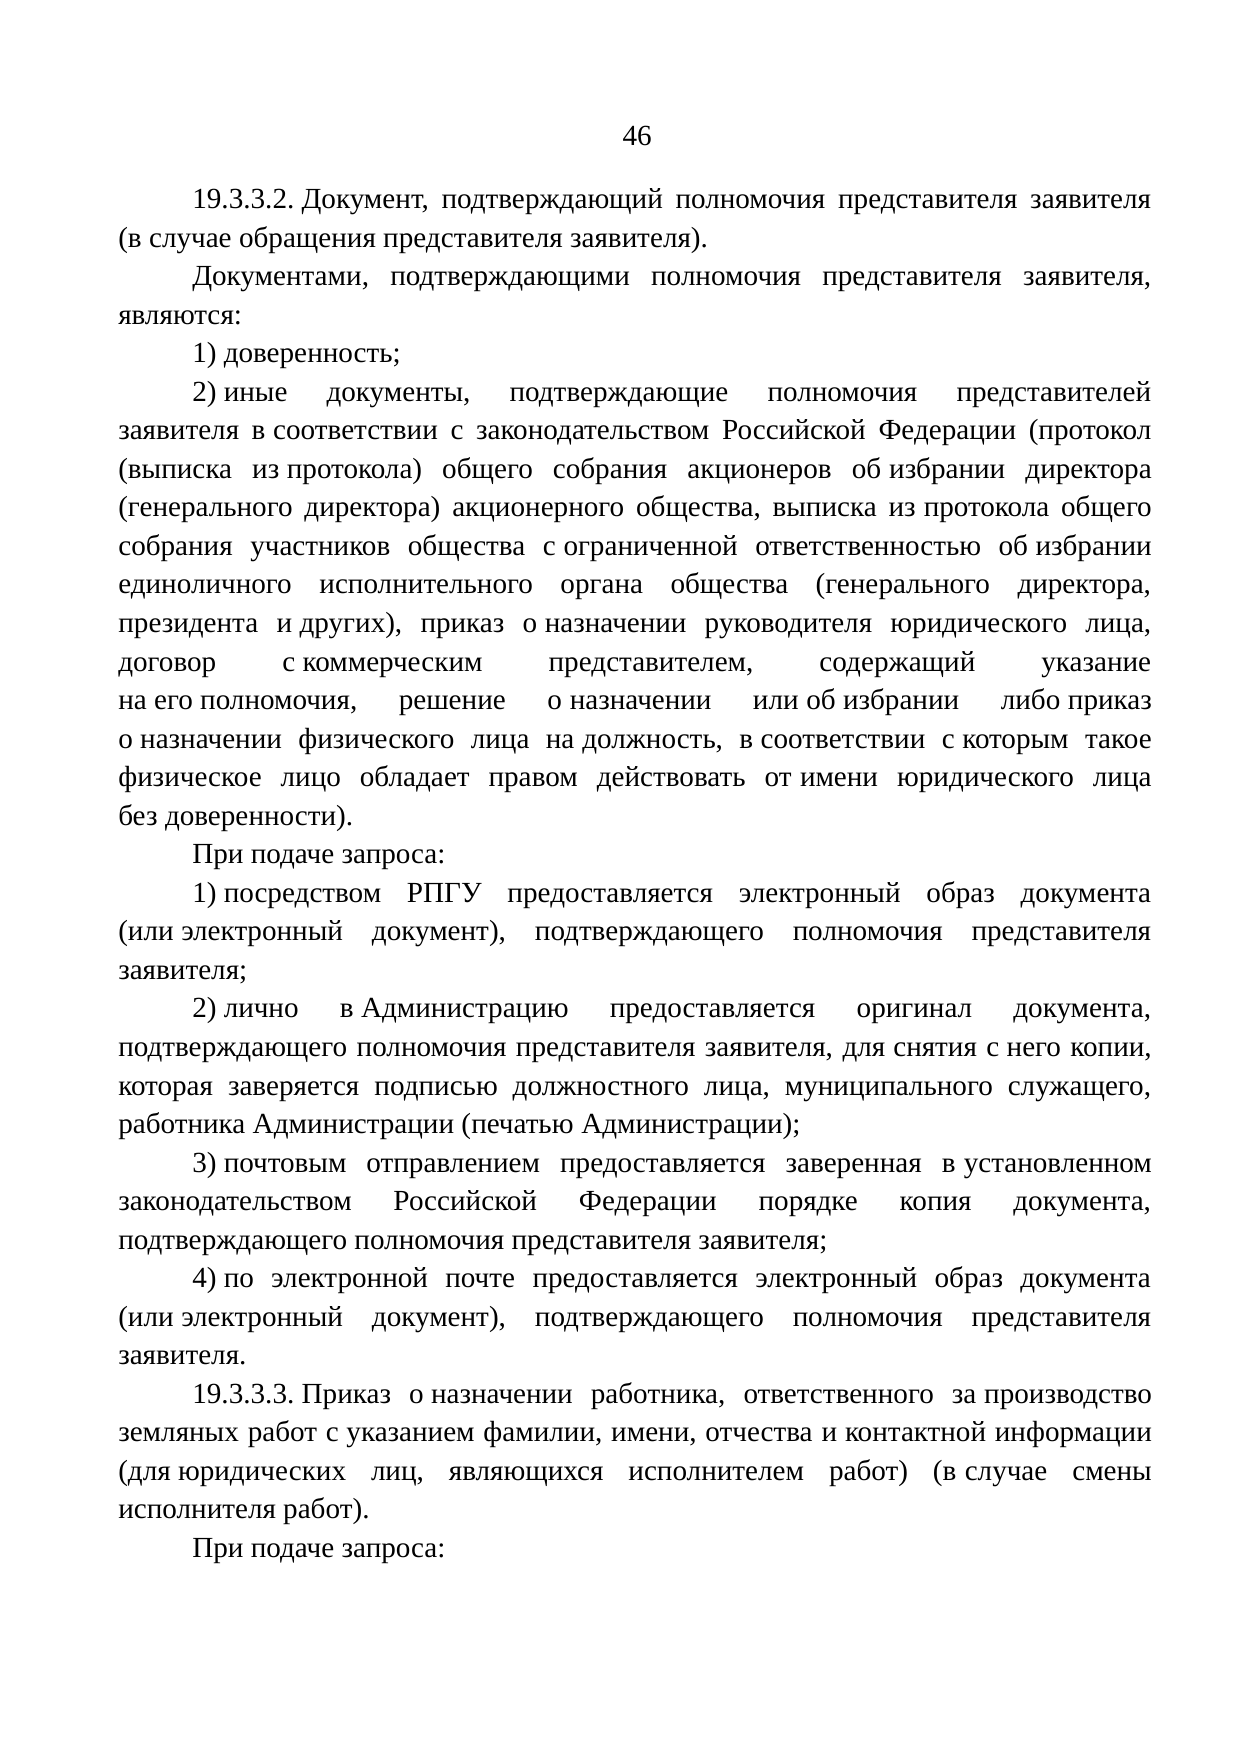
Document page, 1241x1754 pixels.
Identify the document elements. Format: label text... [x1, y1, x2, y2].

text 2) лично в Администрацию предоставляется оригинал документа, подтверждающего полномочия представителя заявителя, для снятия с него копии, которая заверяется подписью должностного лица, муниципального служащего, работника Администрации (печатью Администрации); [118, 991, 1152, 1140]
text 19.3.3.3. Приказ о назначении работника, ответственного за производство земляных работ с указанием фамилии, имени, отчества и контактной информации (для юридических лиц, являющихся исполнителем работ) (в случае смены исполнителя работ). [118, 1376, 1152, 1525]
text 4) по электронной почте предоставляется электронный образ документа (или электронный документ), подтверждающего полномочия представителя заявителя. [118, 1260, 1152, 1371]
text 1) посредством РПГУ предоставляется электронный образ документа (или электронный документ), подтверждающего полномочия представителя заявителя; [118, 875, 1152, 986]
text При подаче запроса: [118, 836, 1152, 870]
text 2) иные документы, подтверждающие полномочия представителей заявителя в соответствии с законодательством Российской Федерации (протокол (выписка из протокола) общего собрания акционеров об избрании директора (генерального директора) акционерного общества, выписка из протокола общего собрания участников общества с ограниченной ответственностью об избрании единоличного исполнительного органа общества (генерального директора, президента и других), приказ о назначении руководителя юридического лица, договор с коммерческим представителем, содержащий указание на его полномочия, решение о назначении или об избрании либо приказ о назначении физического лица на должность, в соответствии с которым такое физическое лицо обладает правом действовать от имени юридического лица без доверенности). [118, 374, 1152, 831]
text Документами, подтверждающими полномочия представителя заявителя, являются: [118, 258, 1152, 330]
text 19.3.3.2. Документ, подтверждающий полномочия представителя заявителя (в случае обращения представителя заявителя). [118, 181, 1152, 253]
text При подаче запроса: [118, 1530, 1152, 1564]
text 1) доверенность; [118, 335, 1152, 369]
text 3) почтовым отправлением предоставляется заверенная в установленном законодательством Российской Федерации порядке копия документа, подтверждающего полномочия представителя заявителя; [118, 1145, 1152, 1255]
